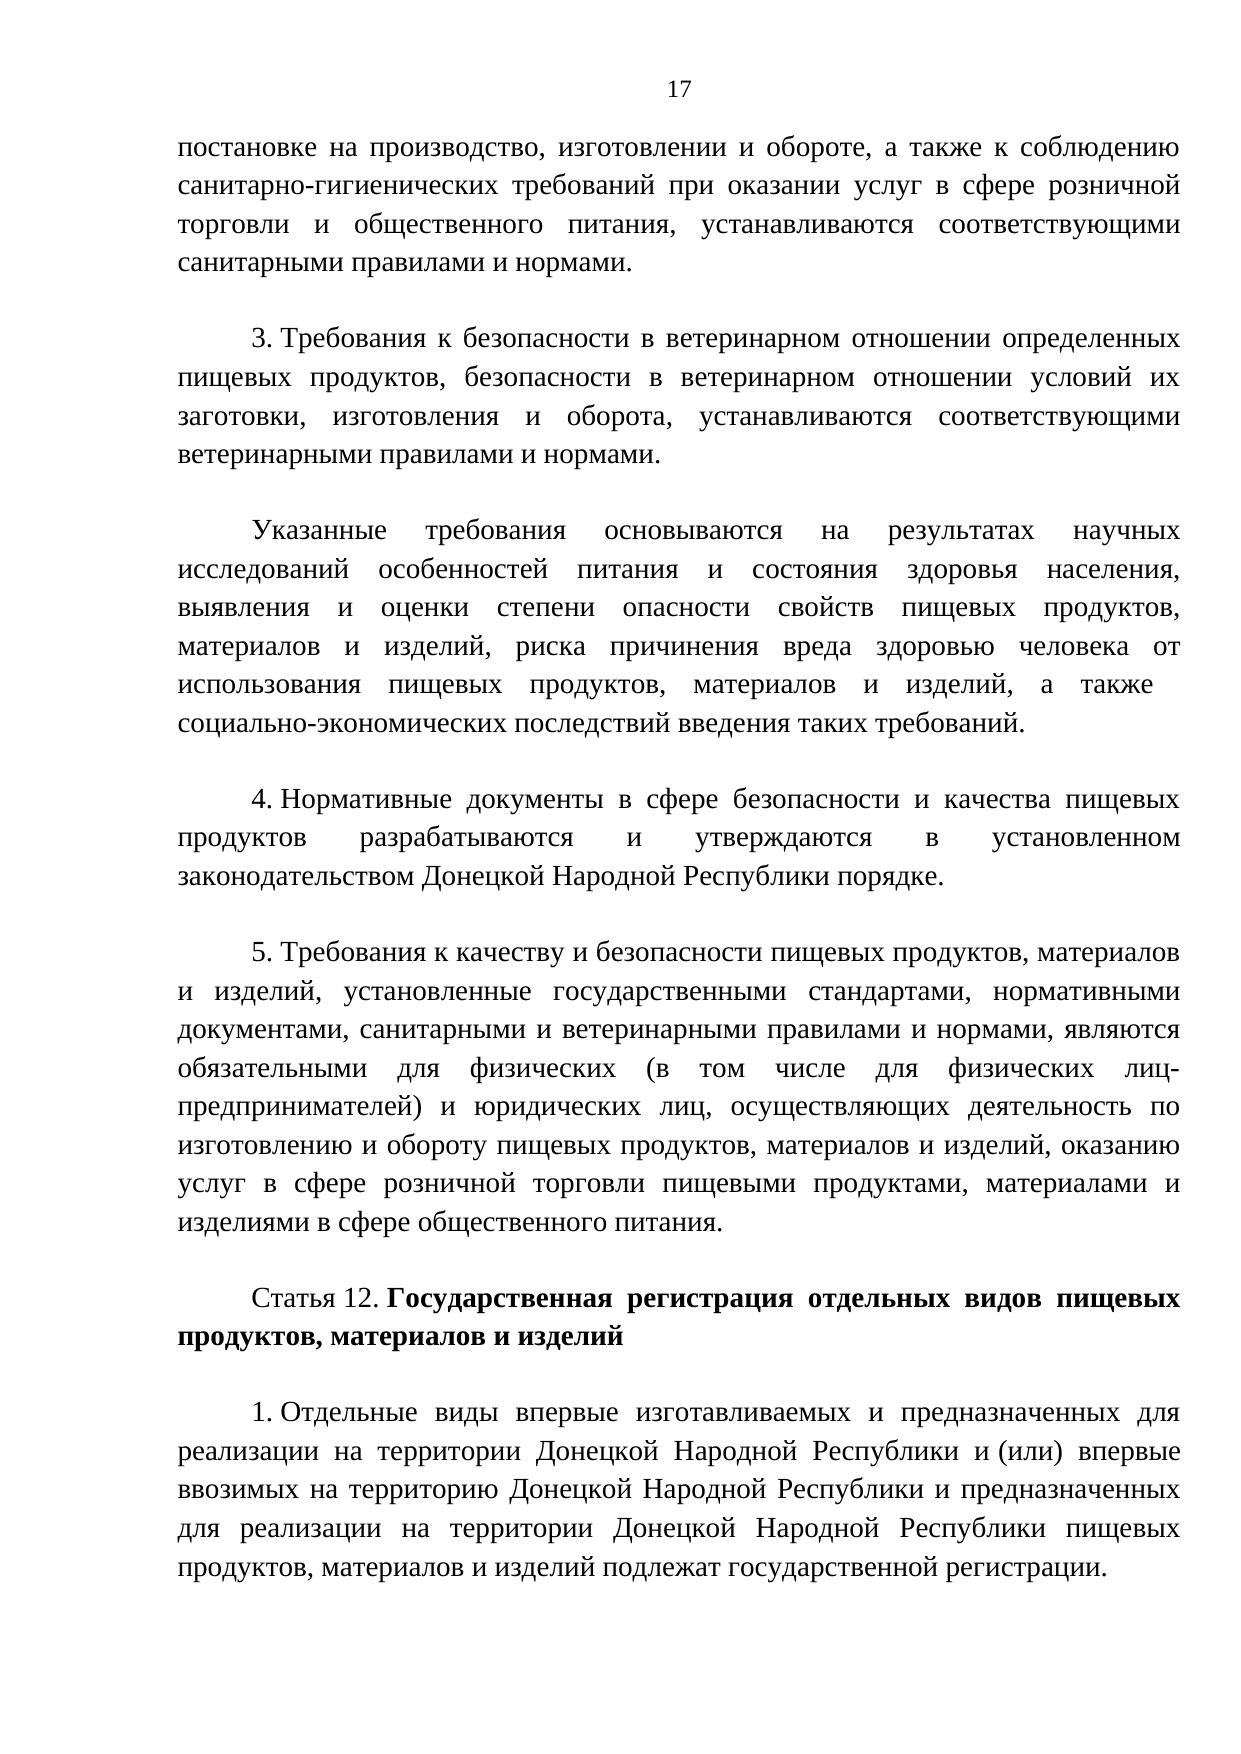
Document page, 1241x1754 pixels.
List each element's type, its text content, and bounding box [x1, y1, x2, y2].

text 3. Требования к безопасности в ветеринарном отношении определенных пищевых продуктов, безопасности в ветеринарном отношении условий их заготовки, изготовления и оборота, устанавливаются соответствующими ветеринарными правилами и нормами. [177, 321, 1181, 470]
text Указанные требования основываются на результатах научных исследований особенностей питания и состояния здоровья населения, выявления и оценки степени опасности свойств пищевых продуктов, материалов и изделий, риска причинения вреда здоровью человека от использования пищевых продуктов, материалов и изделий, а также социально-экономических последствий введения таких требований. [177, 512, 1181, 738]
text Статья 12. Государственная регистрация отдельных видов пищевых продуктов, материалов и изделий [177, 1280, 1181, 1352]
text 4. Нормативные документы в сфере безопасности и качества пищевых продуктов разрабатываются и утверждаются в установленном законодательством Донецкой Народной Республики порядке. [177, 781, 1181, 892]
text 1. Отдельные виды впервые изготавливаемых и предназначенных для реализации на территории Донецкой Народной Республики и (или) впервые ввозимых на территорию Донецкой Народной Республики и предназначенных для реализации на территории Донецкой Народной Республики пищевых продуктов, материалов и изделий подлежат государственной регистрации. [177, 1394, 1181, 1582]
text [177, 129, 1181, 278]
text 5. Требования к качеству и безопасности пищевых продуктов, материалов и изделий, установленные государственными стандартами, нормативными документами, санитарными и ветеринарными правилами и нормами, являются обязательными для физических (в том числе для физических лиц-предпринимателей) и юридических лиц, осуществляющих деятельность по изготовлению и обороту пищевых продуктов, материалов и изделий, оказанию услуг в сфере розничной торговли пищевыми продуктами, материалами и изделиями в сфере общественного питания. [177, 934, 1181, 1237]
